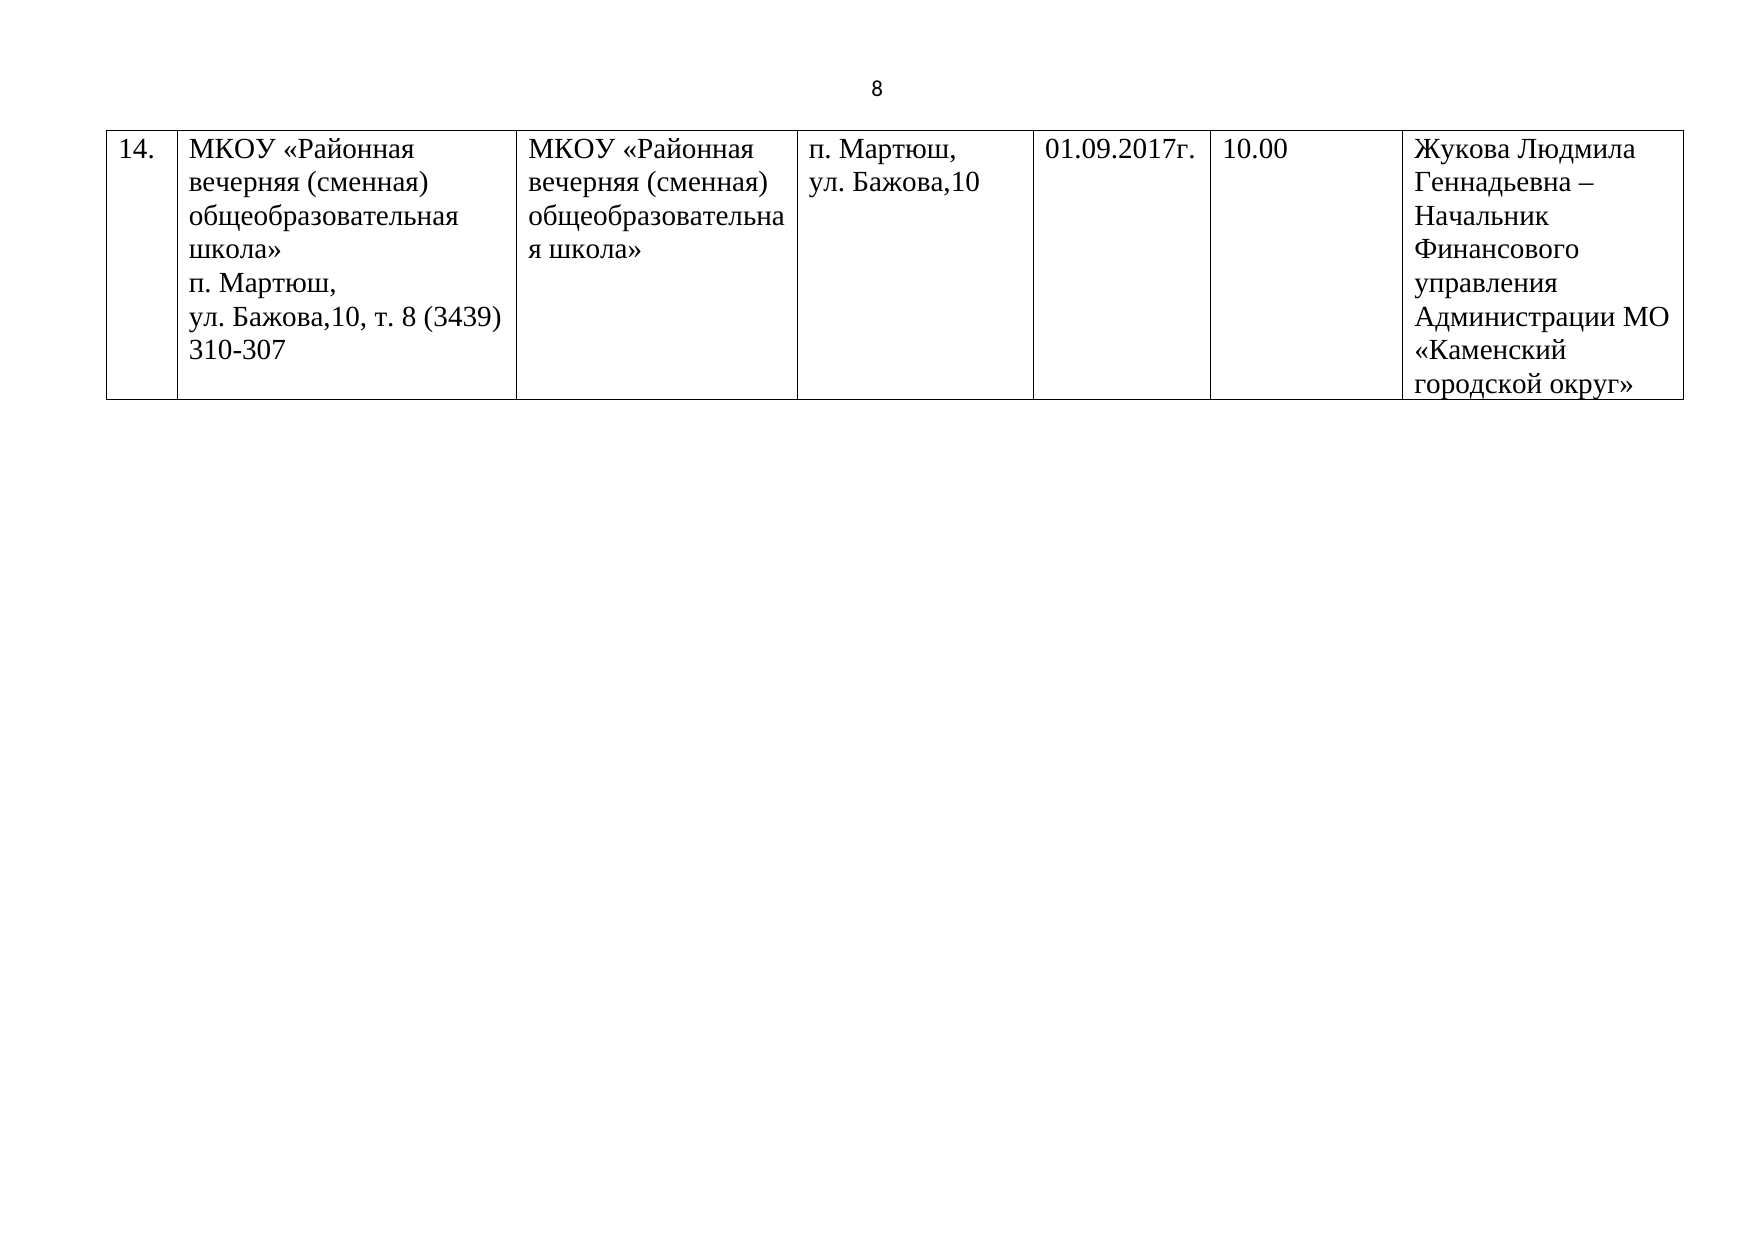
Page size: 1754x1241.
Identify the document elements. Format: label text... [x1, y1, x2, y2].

table_cell 14. [107, 131, 177, 399]
table_cell МКОУ «Районная вечерняя (сменная) общеобразовательная школа» п. Мартюш, ул. Бажова,10, т. 8 (3439) 310-307 [178, 131, 516, 399]
table_cell Жукова Людмила Геннадьевна – Начальник Финансового управления Администрации МО «Каменский городской округ» [1403, 131, 1683, 399]
table_cell п. Мартюш, ул. Бажова,10 [798, 131, 1033, 399]
table_cell 01.09.2017г. [1034, 131, 1210, 399]
table_cell 10.00 [1211, 131, 1402, 399]
table_cell МКОУ «Районная вечерняя (сменная) общеобразовательная школа» [517, 131, 797, 399]
